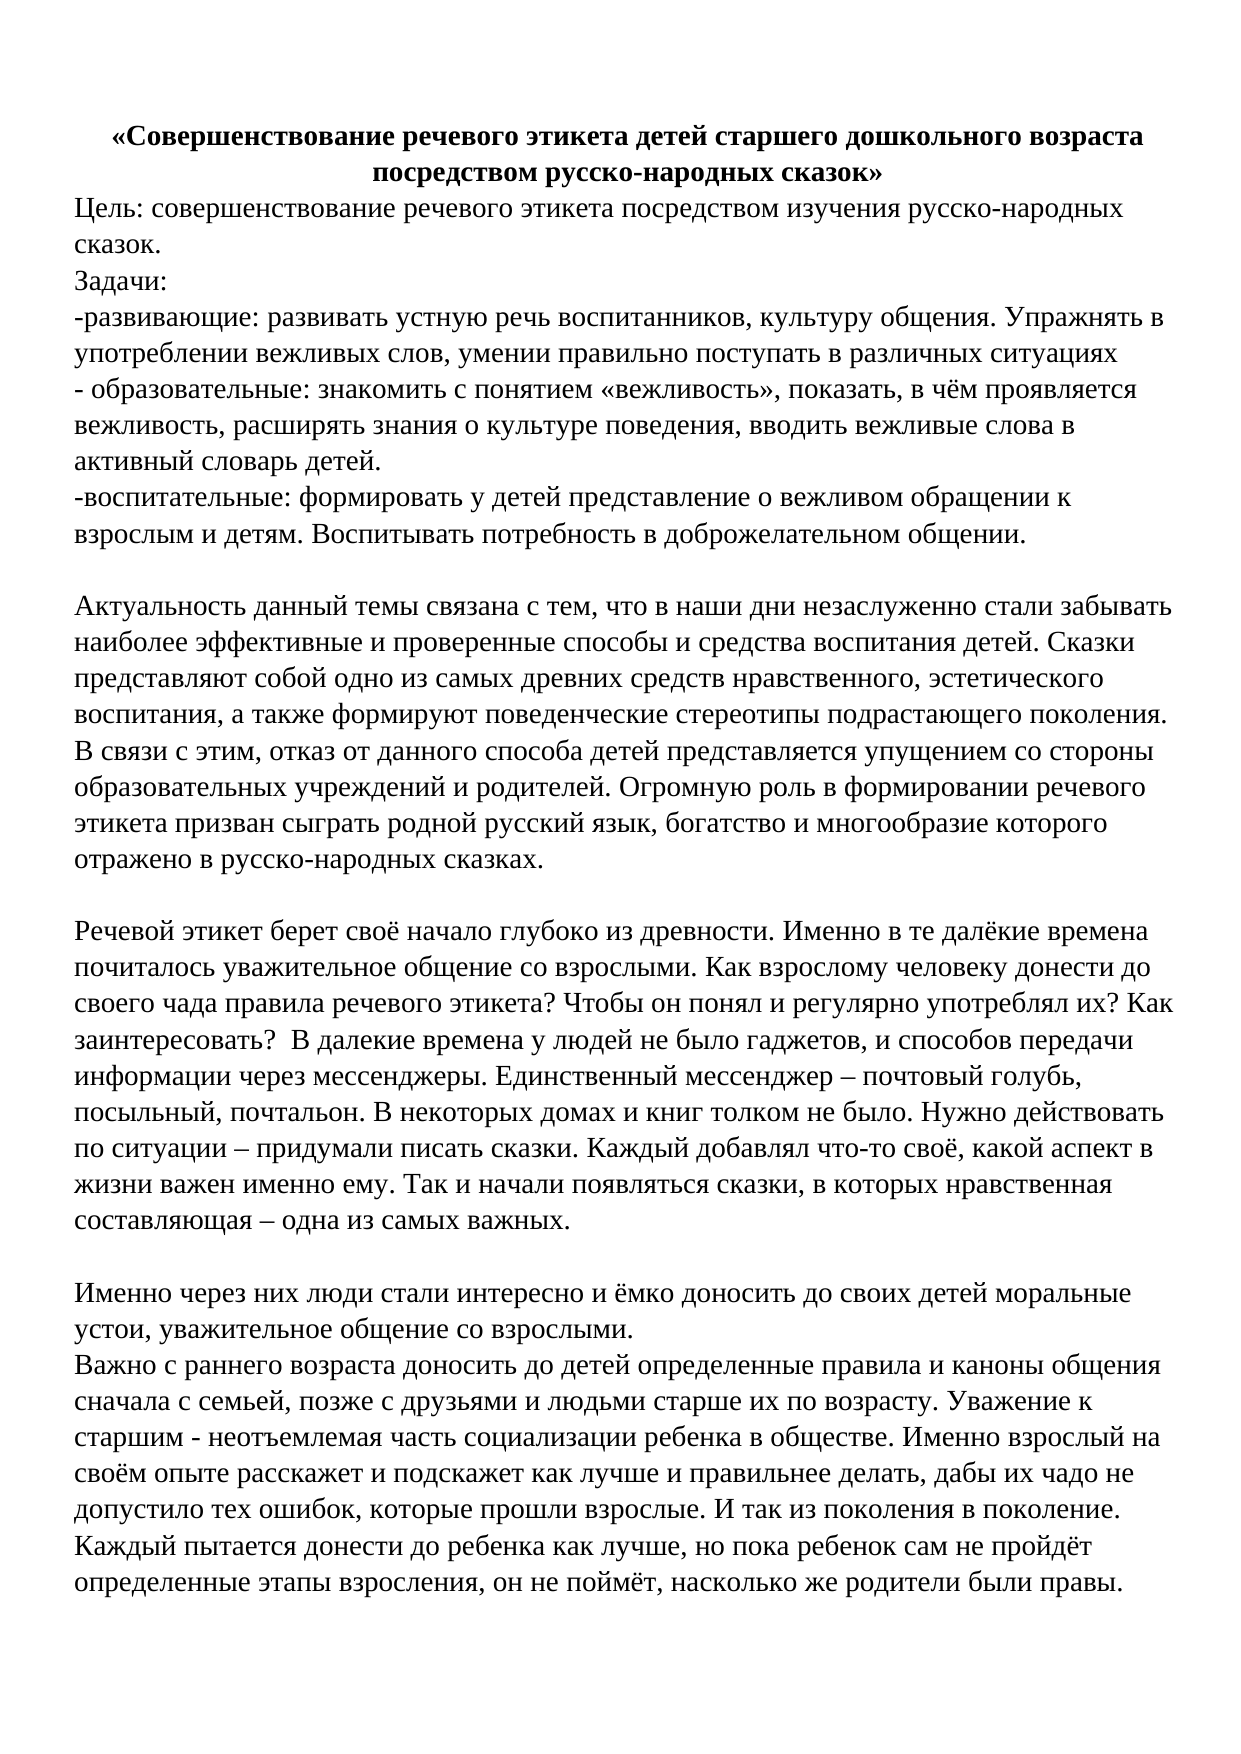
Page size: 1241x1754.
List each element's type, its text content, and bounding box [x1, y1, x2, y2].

text «Совершенствование речевого этикета детей старшего дошкольного возраста посредством русско-народных сказок» [74, 118, 1181, 188]
text Актуальность данный темы связана с тем, что в наши дни незаслуженно стали забывать наиболее эффективные и проверенные способы и средства воспитания детей. Сказки представляют собой одно из самых древних средств нравственного, эстетического воспитания, а также формируют поведенческие стереотипы подрастающего поколения. В связи с этим, отказ от данного способа детей представляется упущением со стороны образовательных учреждений и родителей. Огромную роль в формировании речевого этикета призван сыграть родной русский язык, богатство и многообразие которого отражено в русско-народных сказках. [74, 588, 1181, 874]
text Важно с раннего возраста доносить до детей определенные правила и каноны общения сначала с семьей, позже с друзьями и людьми старше их по возрасту. Уважение к старшим - неотъемлемая часть социализации ребенка в обществе. Именно взрослый на своём опыте расскажет и подскажет как лучше и правильнее делать, дабы их чадо не допустило тех ошибок, которые прошли взрослые. И так из поколения в поколение. Каждый пытается донести до ребенка как лучше, но пока ребенок сам не пройдёт определенные этапы взросления, он не поймёт, насколько же родители были правы. [74, 1347, 1181, 1597]
text Цель: совершенствование речевого этикета посредством изучения русско-народных сказок. [74, 190, 1181, 260]
text -развивающие: развивать устную речь воспитанников, культуру общения. Упражнять в употреблении вежливых слов, умении правильно поступать в различных ситуациях [74, 299, 1181, 368]
text Задачи: [74, 263, 1181, 296]
text -воспитательные: формировать у детей представление о вежливом обращении к взрослым и детям. Воспитывать потребность в доброжелательном общении. [74, 479, 1181, 549]
text Речевой этикет берет своё начало глубоко из древности. Именно в те далёкие времена почиталось уважительное общение со взрослыми. Как взрослому человеку донести до своего чада правила речевого этикета? Чтобы он понял и регулярно употреблял их? Как заинтересовать? В далекие времена у людей не было гаджетов, и способов передачи информации через мессенджеры. Единственный мессенджер – почтовый голубь, посыльный, почтальон. В некоторых домах и книг толком не было. Нужно действовать по ситуации – придумали писать сказки. Каждый добавлял что-то своё, какой аспект в жизни важен именно ему. Так и начали появляться сказки, в которых нравственная составляющая – одна из самых важных. [74, 913, 1181, 1236]
text Именно через них люди стали интересно и ёмко доносить до своих детей моральные устои, уважительное общение со взрослыми. [74, 1275, 1181, 1344]
text - образовательные: знакомить с понятием «вежливость», показать, в чём проявляется вежливость, расширять знания о культуре поведения, вводить вежливые слова в активный словарь детей. [74, 371, 1181, 477]
